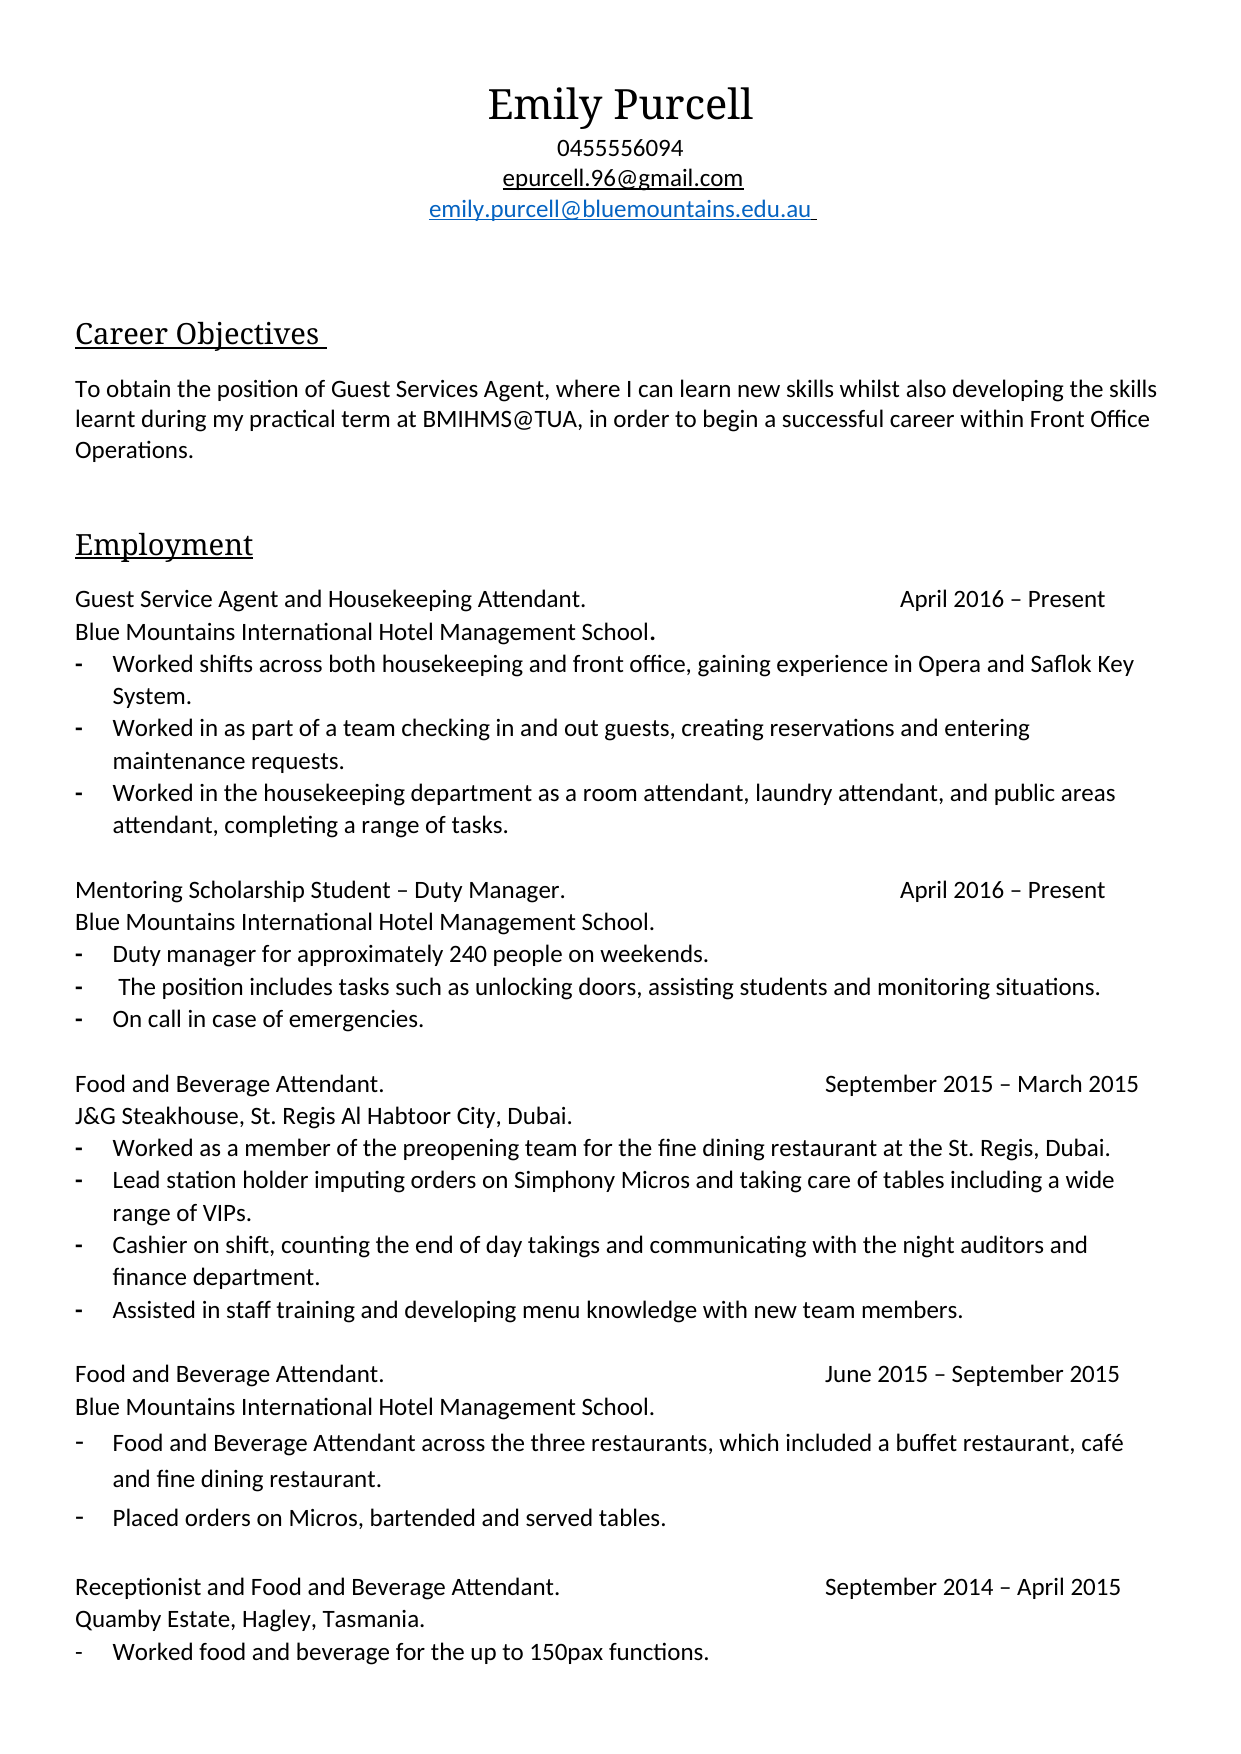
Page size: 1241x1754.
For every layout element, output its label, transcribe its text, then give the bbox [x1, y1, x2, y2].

list Assisted in staff training and developing menu knowledge with new team members. [75, 1294, 1165, 1324]
text 0455556094 [75, 132, 1165, 162]
text Mentoring Scholarship Student – Duty Manager. April 2016 – Present [75, 874, 1165, 904]
text Quamby Estate, Hagley, Tasmania. [75, 1603, 1165, 1634]
list On call in case of emergencies. [75, 1003, 1165, 1034]
text Blue Mountains International Hotel Management School. [75, 906, 1165, 937]
text emily.purcell@bluemountains.edu.au [75, 193, 1165, 223]
list Lead station holder imputing orders on Simphony Micros and taking care of tables including a wide range of VIPs. [75, 1164, 1165, 1227]
list Cashier on shift, counting the end of day takings and communicating with the night auditors and finance department. [75, 1229, 1165, 1292]
text Food and Beverage Attendant. June 2015 – September 2015 [75, 1358, 1165, 1389]
text epurcell.96@gmail.com [75, 162, 1165, 193]
text To obtain the position of Guest Services Agent, where I can learn new skills whilst also developing the skills learnt during my practical term at BMIHMS@TUA, in order to begin a successful career within Front Office Operations. [75, 373, 1165, 464]
text Employment [75, 524, 1165, 563]
text Career Objectives [75, 313, 1165, 353]
text Blue Mountains International Hotel Management School. [75, 616, 1165, 646]
list Worked as a member of the preopening team for the fine dining restaurant at the St. Regis, Dubai. [75, 1132, 1165, 1163]
list Worked in as part of a team checking in and out guests, creating reservations and entering maintenance requests. [75, 712, 1165, 775]
list The position includes tasks such as unlocking doors, assisting students and monitoring situations. [75, 971, 1165, 1001]
text Receptionist and Food and Beverage Attendant. September 2014 – April 2015 [75, 1571, 1165, 1602]
text Food and Beverage Attendant. September 2015 – March 2015 [75, 1068, 1165, 1098]
text Emily Purcell [75, 75, 1165, 132]
list Worked shifts across both housekeeping and front office, gaining experience in Opera and Saflok Key System. [75, 648, 1165, 711]
text Guest Service Agent and Housekeeping Attendant. April 2016 – Present [75, 583, 1165, 614]
list Food and Beverage Attendant across the three restaurants, which included a buffet restaurant, café and fine dining restaurant. [75, 1423, 1165, 1493]
list Worked food and beverage for the up to 150pax functions. [75, 1636, 1165, 1666]
text J&G Steakhouse, St. Regis Al Habtoor City, Dubai. [75, 1100, 1165, 1131]
list Placed orders on Micros, bartended and served tables. [75, 1498, 1165, 1534]
list Duty manager for approximately 240 people on weekends. [75, 938, 1165, 969]
list Worked in the housekeeping department as a room attendant, laundry attendant, and public areas attendant, completing a range of tasks. [75, 777, 1165, 840]
text Blue Mountains International Hotel Management School. [75, 1391, 1165, 1421]
